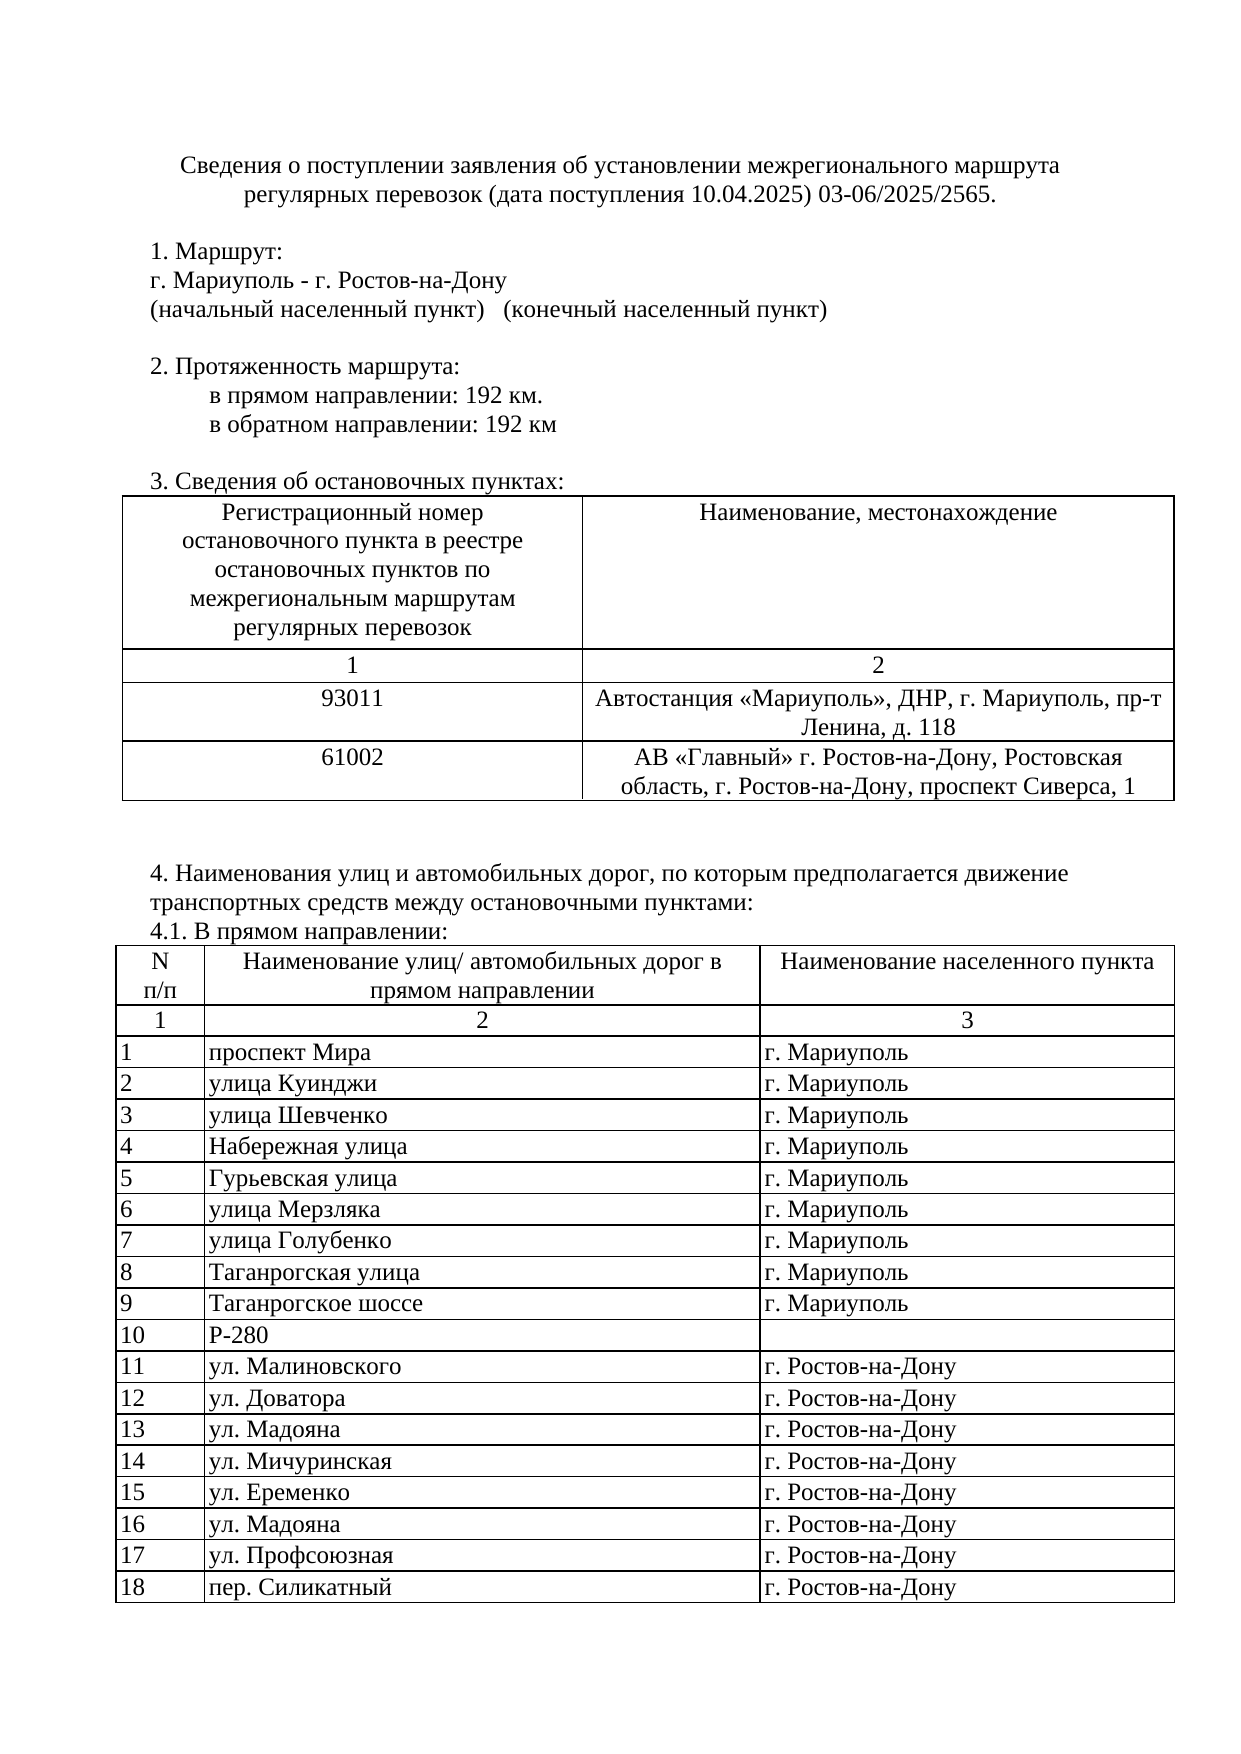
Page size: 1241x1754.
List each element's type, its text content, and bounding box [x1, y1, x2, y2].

table_cell Р-280 [205, 1320, 759, 1350]
table_header Наименование, местонахождение [583, 497, 1173, 648]
table_cell 1 [123, 650, 582, 681]
table_cell пер. Силикатный [205, 1572, 759, 1602]
table_cell г. Ростов-на-Дону [761, 1477, 1174, 1507]
table_cell улица Голубенко [205, 1226, 759, 1256]
table_cell ул. Мадояна [205, 1509, 759, 1539]
table_cell Набережная улица [205, 1131, 759, 1161]
table_cell г. Мариуполь [761, 1163, 1174, 1193]
table_cell 1 [117, 1006, 204, 1035]
table_cell г. Ростов-на-Дону [761, 1383, 1174, 1413]
table_cell 9 [117, 1289, 204, 1318]
table_cell 12 [117, 1383, 204, 1413]
table_cell ул. Доватора [205, 1383, 759, 1413]
table_cell 4 [117, 1131, 204, 1161]
table_cell г. Ростов-на-Дону [761, 1352, 1174, 1381]
table_cell г. Ростов-на-Дону [761, 1415, 1174, 1444]
text (начальный населенный пункт) (конечный населенный пункт) [150, 294, 1090, 322]
table_cell г. Мариуполь [761, 1226, 1174, 1256]
table_cell ул. Малиновского [205, 1352, 759, 1381]
text 1. Маршрут: [150, 236, 1090, 265]
table_cell г. Ростов-на-Дону [761, 1509, 1174, 1539]
table_cell г. Ростов-на-Дону [761, 1540, 1174, 1570]
table_cell 3 [761, 1006, 1174, 1035]
table_cell 10 [117, 1320, 204, 1350]
text Сведения о поступлении заявления об установлении межрегионального маршрута регулярных перевозок (дата поступления 10.04.2025) 03-06/2025/2565. [150, 150, 1090, 207]
table_cell г. Ростов-на-Дону [761, 1572, 1174, 1602]
table_cell 7 [117, 1226, 204, 1256]
table_cell 18 [117, 1572, 204, 1602]
table_cell Автостанция «Мариуполь», ДНР, г. Мариуполь, пр-т Ленина, д. 118 [583, 683, 1173, 740]
table_cell г. Мариуполь [761, 1289, 1174, 1318]
table_cell 16 [117, 1509, 204, 1539]
table_cell 14 [117, 1446, 204, 1476]
table_cell 15 [117, 1477, 204, 1507]
text в прямом направлении: 192 км. [150, 380, 1090, 409]
table_cell г. Мариуполь [761, 1131, 1174, 1161]
table_header Наименование населенного пункта [761, 946, 1174, 1004]
table_cell 5 [117, 1163, 204, 1193]
table_cell ул. Мичуринская [205, 1446, 759, 1476]
table_cell улица Мерзляка [205, 1194, 759, 1224]
table_header Наименование улиц/ автомобильных дорог в прямом направлении [205, 946, 759, 1004]
table_cell 17 [117, 1540, 204, 1570]
table_cell 2 [583, 650, 1173, 681]
table_cell Таганрогская улица [205, 1257, 759, 1287]
table_cell улица Шевченко [205, 1100, 759, 1130]
table_header Регистрационный номер остановочного пункта в реестре остановочных пунктов по межрегиональным маршрутам регулярных перевозок [123, 497, 582, 648]
table_cell [761, 1320, 1174, 1350]
table_cell 93011 [123, 683, 582, 740]
table_cell 8 [117, 1257, 204, 1287]
table_cell АВ «Главный» г. Ростов-на-Дону, Ростовская область, г. Ростов-на-Дону, проспект Сиверса, 1 [583, 742, 1173, 799]
table_cell 2 [117, 1068, 204, 1098]
text 4.1. В прямом направлении: [150, 916, 1090, 945]
table_cell 61002 [123, 742, 582, 799]
table_cell г. Мариуполь [761, 1257, 1174, 1287]
text г. Мариуполь - г. Ростов-на-Дону [150, 265, 1090, 294]
table_cell 13 [117, 1415, 204, 1444]
table_cell проспект Мира [205, 1037, 759, 1067]
table_cell 3 [117, 1100, 204, 1130]
table_cell Гурьевская улица [205, 1163, 759, 1193]
table_cell ул. Мадояна [205, 1415, 759, 1444]
text 3. Сведения об остановочных пунктах: [150, 466, 1090, 495]
table_cell 6 [117, 1194, 204, 1224]
table_cell г. Мариуполь [761, 1068, 1174, 1098]
table_cell г. Ростов-на-Дону [761, 1446, 1174, 1476]
table_cell 11 [117, 1352, 204, 1381]
table_cell ул. Еременко [205, 1477, 759, 1507]
table_cell улица Куинджи [205, 1068, 759, 1098]
table_cell г. Мариуполь [761, 1194, 1174, 1224]
text в обратном направлении: 192 км [150, 409, 1090, 437]
table_header N п/п [117, 946, 204, 1004]
table_cell 1 [117, 1037, 204, 1067]
table_cell г. Мариуполь [761, 1100, 1174, 1130]
table_cell 2 [205, 1006, 759, 1035]
table_cell ул. Профсоюзная [205, 1540, 759, 1570]
text 2. Протяженность маршрута: [150, 351, 1090, 380]
table_cell г. Мариуполь [761, 1037, 1174, 1067]
table_cell Таганрогское шоссе [205, 1289, 759, 1318]
text 4. Наименования улиц и автомобильных дорог, по которым предполагается движение транспортных средств между остановочными пунктами: [150, 858, 1090, 916]
